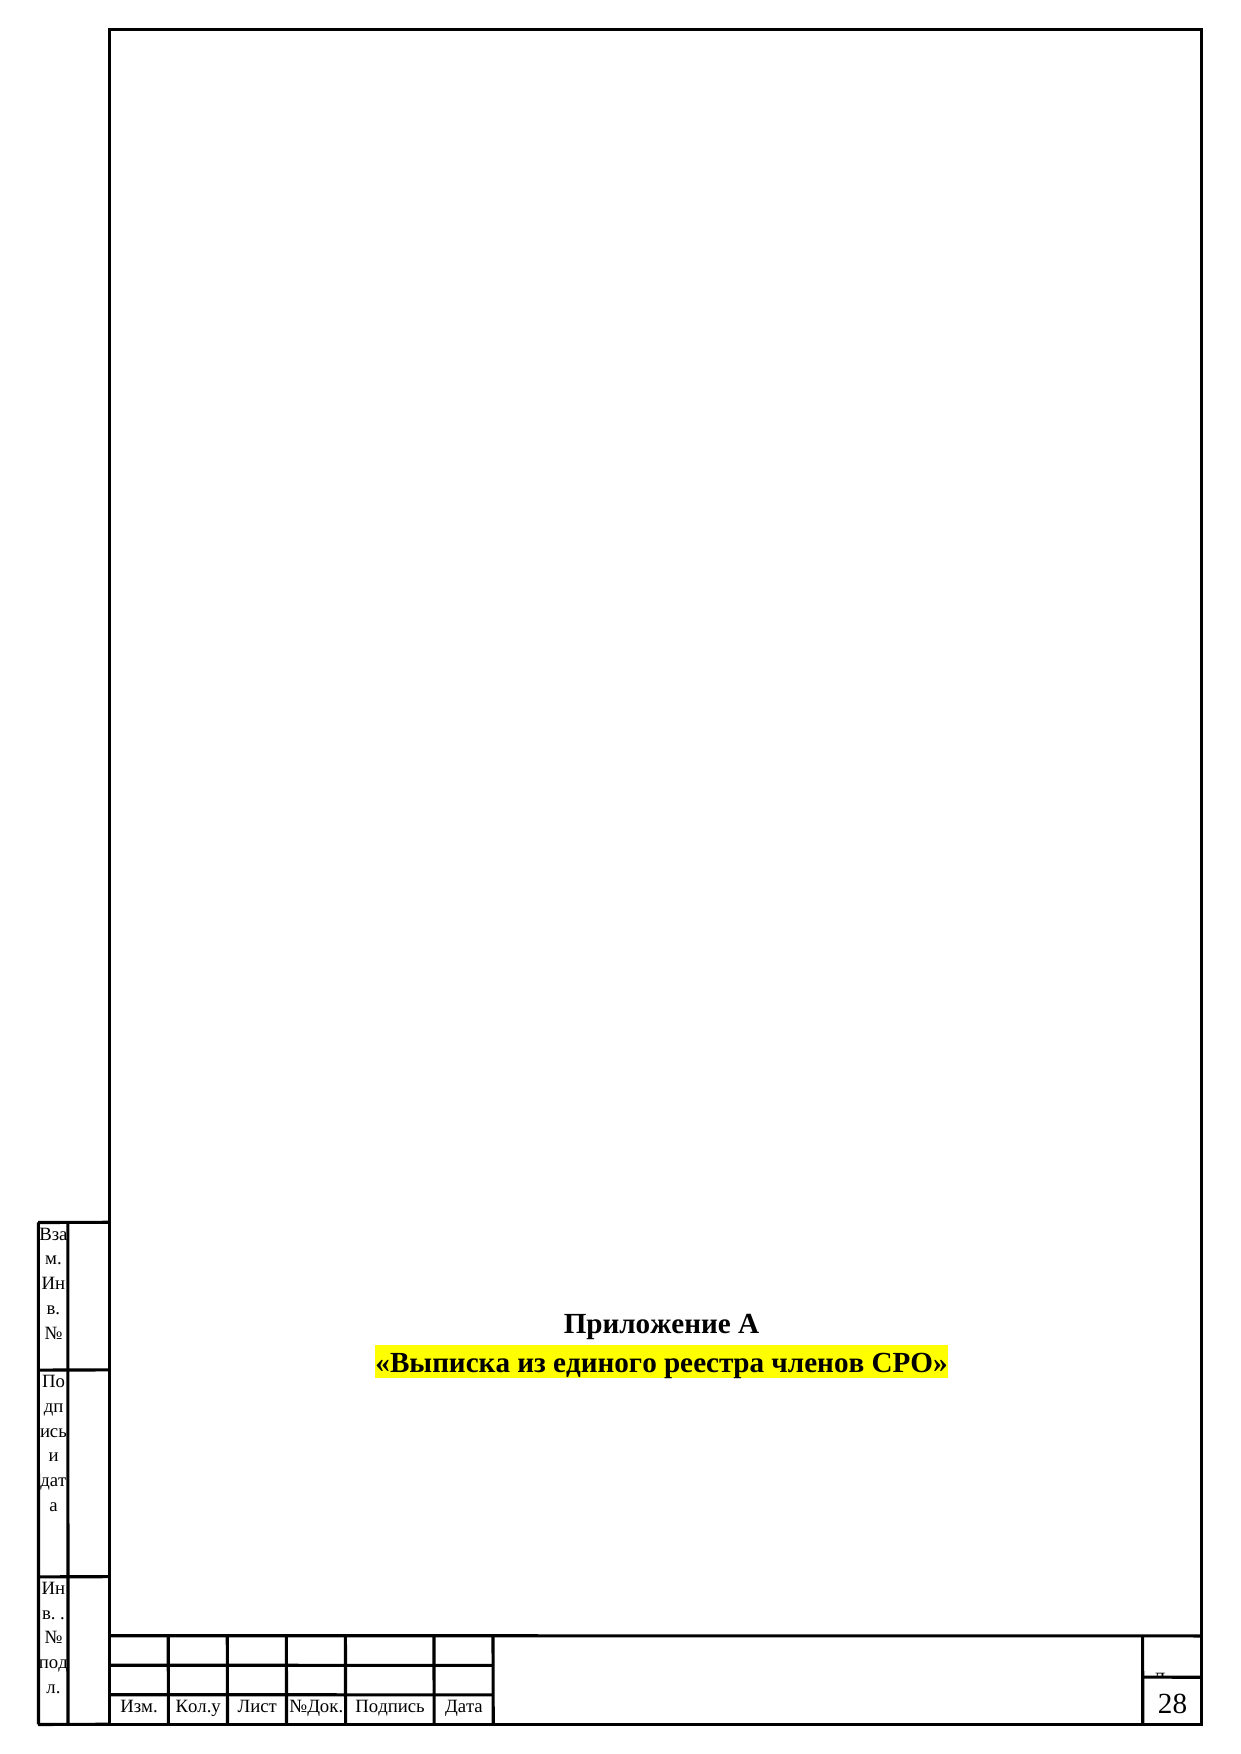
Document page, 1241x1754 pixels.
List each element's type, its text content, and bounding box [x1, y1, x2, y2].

text Приложение А «Выписка из единого реестра членов СРО» [130, 1306, 1193, 1378]
